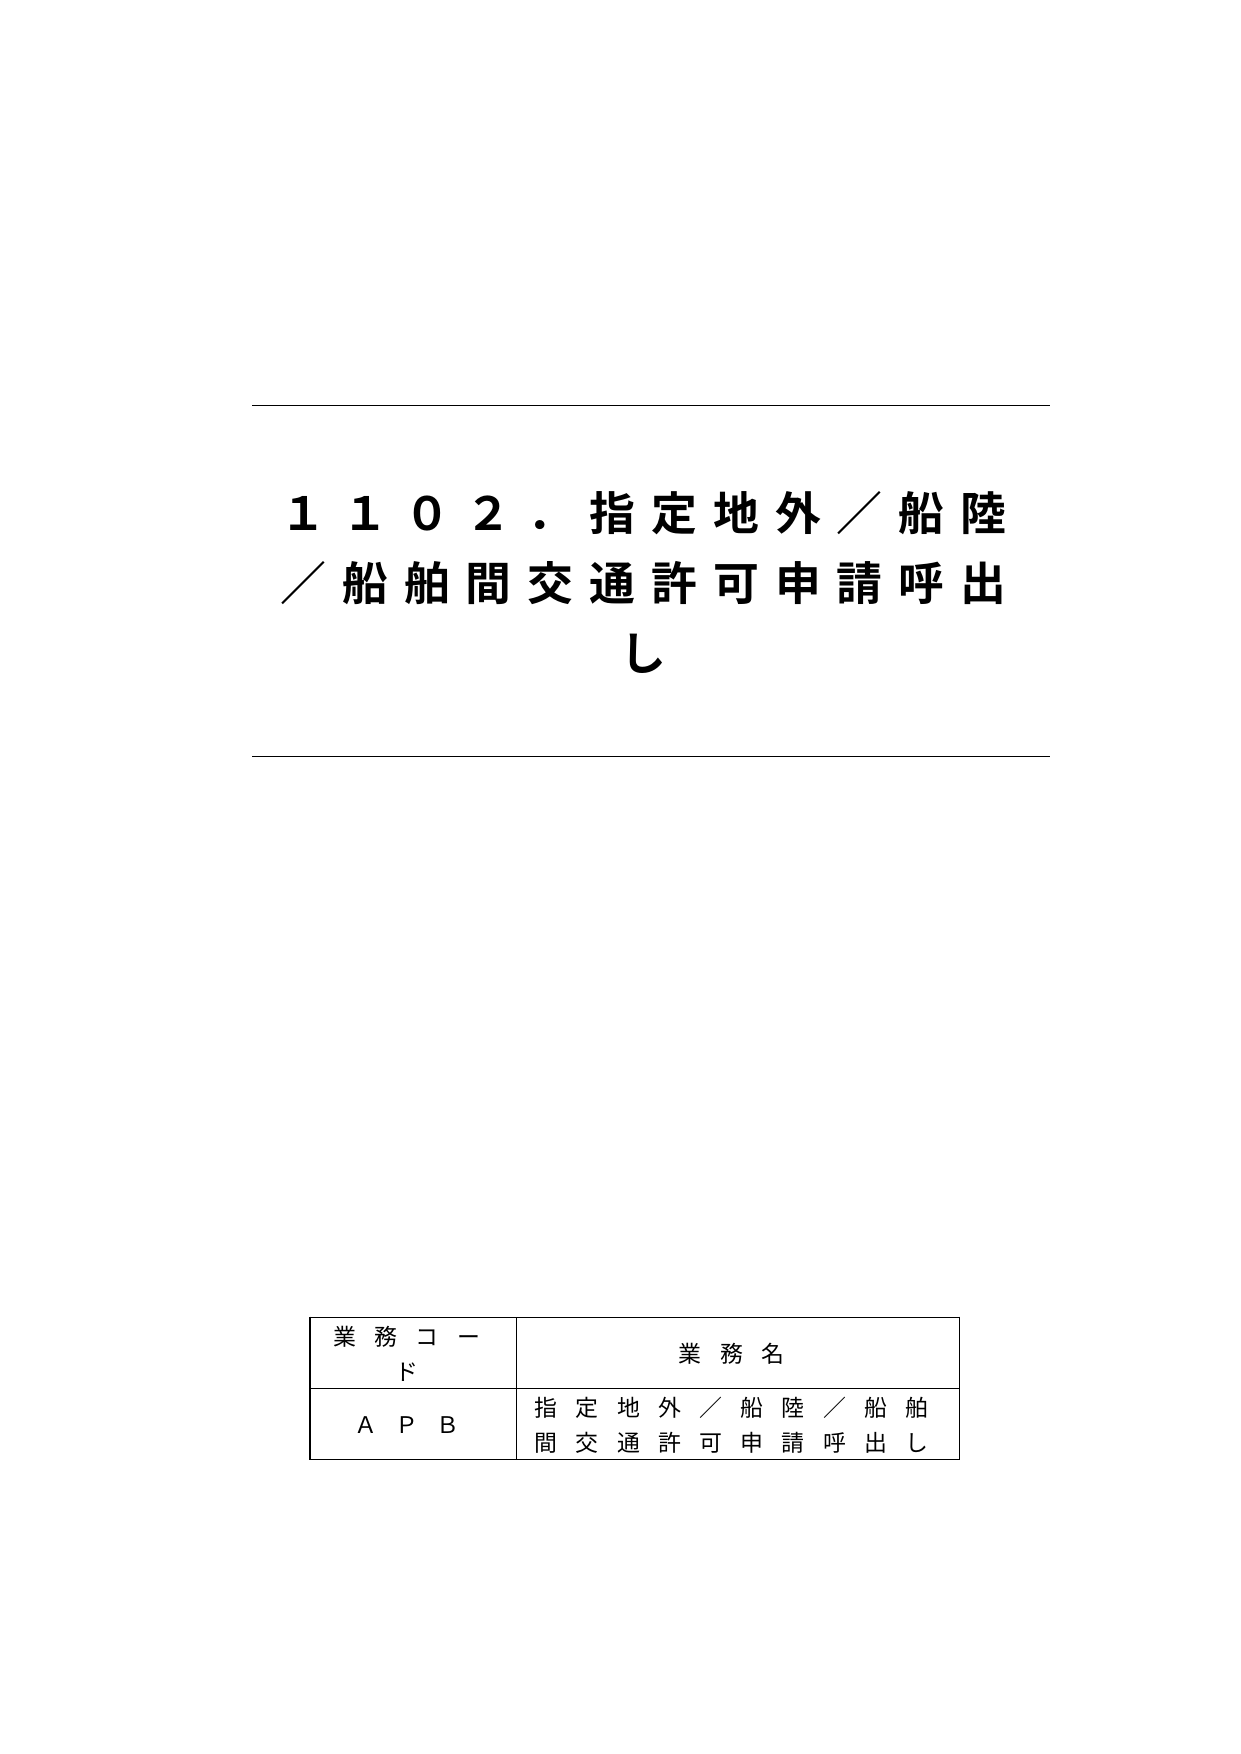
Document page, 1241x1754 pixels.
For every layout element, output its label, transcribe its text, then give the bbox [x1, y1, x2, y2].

table_header 業務名 [517, 1318, 959, 1388]
table_header １１０２．指定地外／船陸／船舶間交通許可申請呼出し [252, 406, 1049, 756]
table_header 業務コード [311, 1318, 516, 1388]
table_cell 指定地外／船陸／船舶間交通許可申請呼出し [517, 1389, 959, 1459]
table_cell ＡＰＢ [311, 1389, 516, 1459]
